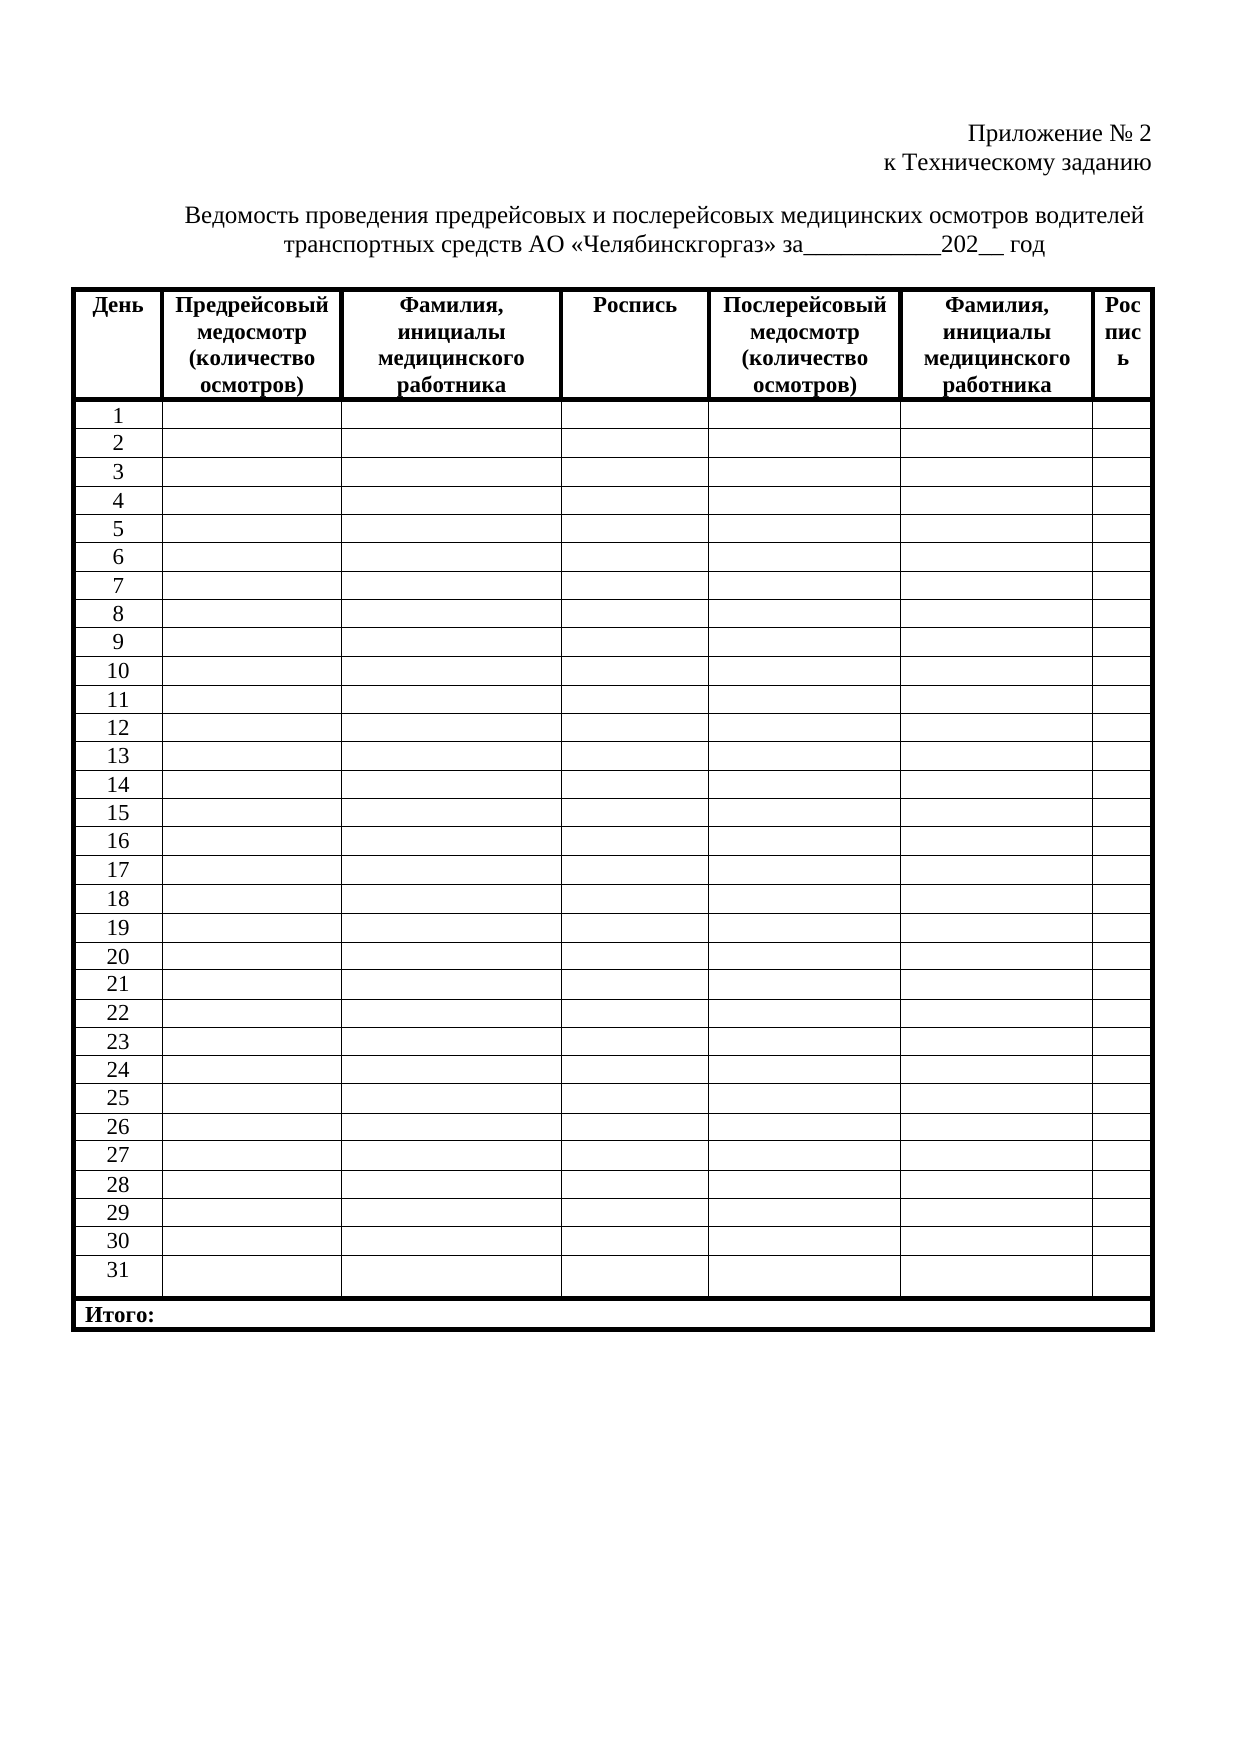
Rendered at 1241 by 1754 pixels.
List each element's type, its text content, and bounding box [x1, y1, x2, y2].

table_header Роспись [1095, 292, 1150, 397]
table_cell [901, 1114, 1092, 1140]
table_cell [342, 572, 561, 599]
table_cell [163, 1028, 341, 1055]
table_cell [342, 943, 561, 969]
table_cell [562, 429, 708, 457]
table_cell [901, 1084, 1092, 1112]
table_cell [562, 543, 708, 571]
table_cell [562, 914, 708, 942]
table_cell [1093, 885, 1150, 913]
table_cell [163, 1084, 341, 1112]
table_cell 24 [76, 1056, 162, 1083]
table_cell [709, 1056, 900, 1083]
table_cell [163, 686, 341, 713]
table_cell [901, 827, 1092, 855]
table_cell [709, 458, 900, 486]
table_cell 30 [76, 1227, 162, 1255]
table_cell 17 [76, 856, 162, 884]
table_cell [342, 487, 561, 514]
table_cell [709, 1000, 900, 1027]
table_cell 29 [76, 1199, 162, 1226]
table_cell [562, 1114, 708, 1140]
table_cell 14 [76, 771, 162, 798]
table_cell [163, 429, 341, 457]
table_cell [709, 1084, 900, 1112]
table_cell [342, 686, 561, 713]
table_cell [1093, 1084, 1150, 1112]
table_cell [562, 742, 708, 770]
table_cell [562, 1199, 708, 1226]
table_cell [1093, 515, 1150, 542]
table_cell 11 [76, 686, 162, 713]
table_cell 20 [76, 943, 162, 969]
table_cell [342, 827, 561, 855]
table_cell [342, 1199, 561, 1226]
table_cell [1093, 402, 1150, 428]
table_cell 7 [76, 572, 162, 599]
table_cell 18 [76, 885, 162, 913]
table_cell 19 [76, 914, 162, 942]
table_cell 6 [76, 543, 162, 571]
table_cell [1093, 943, 1150, 969]
table_cell [163, 657, 341, 685]
table_cell 31 [76, 1256, 162, 1296]
table_cell [901, 487, 1092, 514]
table_cell [901, 1000, 1092, 1027]
table_cell [1093, 1227, 1150, 1255]
table_header Послерейсовый медосмотр (количество осмотров) [711, 292, 898, 397]
table_cell [342, 1028, 561, 1055]
table_cell [901, 742, 1092, 770]
table_cell [342, 628, 561, 656]
table_cell [342, 1000, 561, 1027]
table_cell 28 [76, 1171, 162, 1198]
table_cell [562, 487, 708, 514]
table_cell [901, 1028, 1092, 1055]
table_cell [163, 914, 341, 942]
table_cell [901, 943, 1092, 969]
table_header Предрейсовый медосмотр (количество осмотров) [164, 292, 339, 397]
table_cell [562, 515, 708, 542]
table_cell [901, 600, 1092, 627]
table_cell [709, 885, 900, 913]
table_cell [901, 402, 1092, 428]
table_cell [709, 1028, 900, 1055]
table_cell [342, 1171, 561, 1198]
table_cell [342, 1114, 561, 1140]
table_cell 8 [76, 600, 162, 627]
table_cell [163, 1114, 341, 1140]
table_cell [163, 543, 341, 571]
table_cell [163, 1227, 341, 1255]
table_cell [709, 827, 900, 855]
table_cell [163, 402, 341, 428]
table_cell [342, 771, 561, 798]
table_cell 23 [76, 1028, 162, 1055]
table_cell [1093, 1114, 1150, 1140]
text Ведомость проведения предрейсовых и послерейсовых медицинских осмотров водителей транспортных средств АО «Челябинскгоргаз» за___________202__ год [177, 201, 1152, 258]
table_cell [562, 827, 708, 855]
table_cell [163, 943, 341, 969]
table_cell [163, 970, 341, 998]
table_cell [163, 1256, 341, 1296]
table_cell [163, 1171, 341, 1198]
table_cell [562, 714, 708, 741]
table_cell [901, 429, 1092, 457]
table_cell [709, 1171, 900, 1198]
table_cell [709, 402, 900, 428]
table_cell [709, 600, 900, 627]
table_cell [1093, 1171, 1150, 1198]
table_header Фамилия, инициалы медицинского работника [344, 292, 559, 397]
table_cell [342, 600, 561, 627]
table_cell 25 [76, 1084, 162, 1112]
table_cell [163, 771, 341, 798]
table_cell 13 [76, 742, 162, 770]
table_cell 4 [76, 487, 162, 514]
table_cell [342, 885, 561, 913]
table_cell [562, 1141, 708, 1170]
table_cell 5 [76, 515, 162, 542]
table_cell [709, 1114, 900, 1140]
table_cell [342, 543, 561, 571]
table_cell [709, 686, 900, 713]
table_cell [562, 970, 708, 998]
table_cell [562, 402, 708, 428]
table_cell [901, 628, 1092, 656]
table_cell [163, 1056, 341, 1083]
table_cell [1093, 628, 1150, 656]
table_cell [1093, 572, 1150, 599]
table_cell [562, 771, 708, 798]
table_cell 2 [76, 429, 162, 457]
table_cell [342, 714, 561, 741]
table_cell [709, 914, 900, 942]
table_header Роспись [563, 292, 707, 397]
table_cell 27 [76, 1141, 162, 1170]
table_cell [1093, 600, 1150, 627]
list к Техническому заданию [177, 147, 1152, 176]
table_cell [901, 970, 1092, 998]
table_cell [709, 657, 900, 685]
table_cell [562, 458, 708, 486]
table_cell [1093, 429, 1150, 457]
table_cell [901, 771, 1092, 798]
table_cell [342, 458, 561, 486]
table_cell 3 [76, 458, 162, 486]
table_cell [163, 742, 341, 770]
table_cell [562, 1171, 708, 1198]
table_cell [562, 799, 708, 826]
table_cell [1093, 686, 1150, 713]
table_cell [163, 856, 341, 884]
table_cell [709, 572, 900, 599]
table_cell [562, 1000, 708, 1027]
table_cell [709, 1199, 900, 1226]
table_cell [342, 914, 561, 942]
table_cell [562, 856, 708, 884]
table_cell 26 [76, 1114, 162, 1140]
table_cell [901, 1227, 1092, 1255]
table_cell [163, 487, 341, 514]
table_cell [901, 799, 1092, 826]
table_cell [163, 1199, 341, 1226]
table_cell [709, 429, 900, 457]
table_cell [901, 856, 1092, 884]
table_cell [562, 686, 708, 713]
table_cell [901, 1056, 1092, 1083]
table_cell [342, 1084, 561, 1112]
table_cell [1093, 1199, 1150, 1226]
table_cell [562, 657, 708, 685]
table_cell [342, 402, 561, 428]
table_cell [342, 1141, 561, 1170]
table_cell [709, 771, 900, 798]
table_cell [709, 1227, 900, 1255]
table_cell [163, 1000, 341, 1027]
table_cell [163, 515, 341, 542]
table_cell [709, 628, 900, 656]
table_cell [901, 657, 1092, 685]
table_cell [163, 628, 341, 656]
table_cell 10 [76, 657, 162, 685]
table_cell [901, 1141, 1092, 1170]
table_cell 22 [76, 1000, 162, 1027]
table_cell [901, 885, 1092, 913]
table_cell [901, 714, 1092, 741]
table_cell [1093, 714, 1150, 741]
table_cell [709, 1256, 900, 1296]
table_cell [1093, 1000, 1150, 1027]
table_cell [709, 714, 900, 741]
table_cell [901, 1256, 1092, 1296]
table_cell [342, 1256, 561, 1296]
table_cell [901, 1199, 1092, 1226]
table_cell [342, 657, 561, 685]
table_cell [901, 1171, 1092, 1198]
table_cell [901, 543, 1092, 571]
table_cell [1093, 970, 1150, 998]
table_cell [1093, 856, 1150, 884]
table_cell [562, 1227, 708, 1255]
table_cell [163, 1141, 341, 1170]
table_cell [1093, 914, 1150, 942]
table_cell [163, 885, 341, 913]
list Приложение № 2 [177, 118, 1152, 147]
table_cell [342, 742, 561, 770]
table_cell [1093, 657, 1150, 685]
table_cell [1093, 771, 1150, 798]
table_cell [1093, 487, 1150, 514]
table_cell [163, 458, 341, 486]
table_cell [342, 429, 561, 457]
table_cell 21 [76, 970, 162, 998]
table_cell [1093, 458, 1150, 486]
table_cell [562, 1084, 708, 1112]
table_cell 9 [76, 628, 162, 656]
table_cell [562, 628, 708, 656]
table_header Фамилия, инициалы медицинского работника [903, 292, 1091, 397]
table_cell [709, 742, 900, 770]
table_cell [163, 600, 341, 627]
table_cell [562, 600, 708, 627]
table_cell [342, 799, 561, 826]
table_header День [76, 292, 160, 397]
table_cell [342, 1227, 561, 1255]
table_cell Итого: [76, 1301, 1150, 1327]
table_cell [342, 856, 561, 884]
table_cell [1093, 1256, 1150, 1296]
table_cell [901, 458, 1092, 486]
table_cell [709, 487, 900, 514]
table_cell [562, 1028, 708, 1055]
table_cell [709, 515, 900, 542]
table_cell [901, 914, 1092, 942]
table_cell [709, 970, 900, 998]
table_cell [1093, 1056, 1150, 1083]
table_cell [709, 543, 900, 571]
table_cell [163, 827, 341, 855]
table_cell 15 [76, 799, 162, 826]
table_cell [901, 572, 1092, 599]
table_cell [562, 1256, 708, 1296]
table_cell [562, 1056, 708, 1083]
table_cell [562, 885, 708, 913]
table_cell [1093, 1028, 1150, 1055]
table_cell [342, 1056, 561, 1083]
table_cell 16 [76, 827, 162, 855]
table_cell [709, 943, 900, 969]
table_cell [709, 1141, 900, 1170]
table_cell [342, 515, 561, 542]
table_cell [1093, 543, 1150, 571]
table_cell [1093, 799, 1150, 826]
table_cell [901, 515, 1092, 542]
table_cell [163, 799, 341, 826]
table_cell [709, 856, 900, 884]
table_cell 1 [76, 402, 162, 428]
table_cell 12 [76, 714, 162, 741]
table_cell [163, 572, 341, 599]
table_cell [562, 943, 708, 969]
table_cell [901, 686, 1092, 713]
table_cell [1093, 1141, 1150, 1170]
table_cell [562, 572, 708, 599]
table_cell [709, 799, 900, 826]
table_cell [1093, 742, 1150, 770]
table_cell [342, 970, 561, 998]
table_cell [1093, 827, 1150, 855]
table_cell [163, 714, 341, 741]
